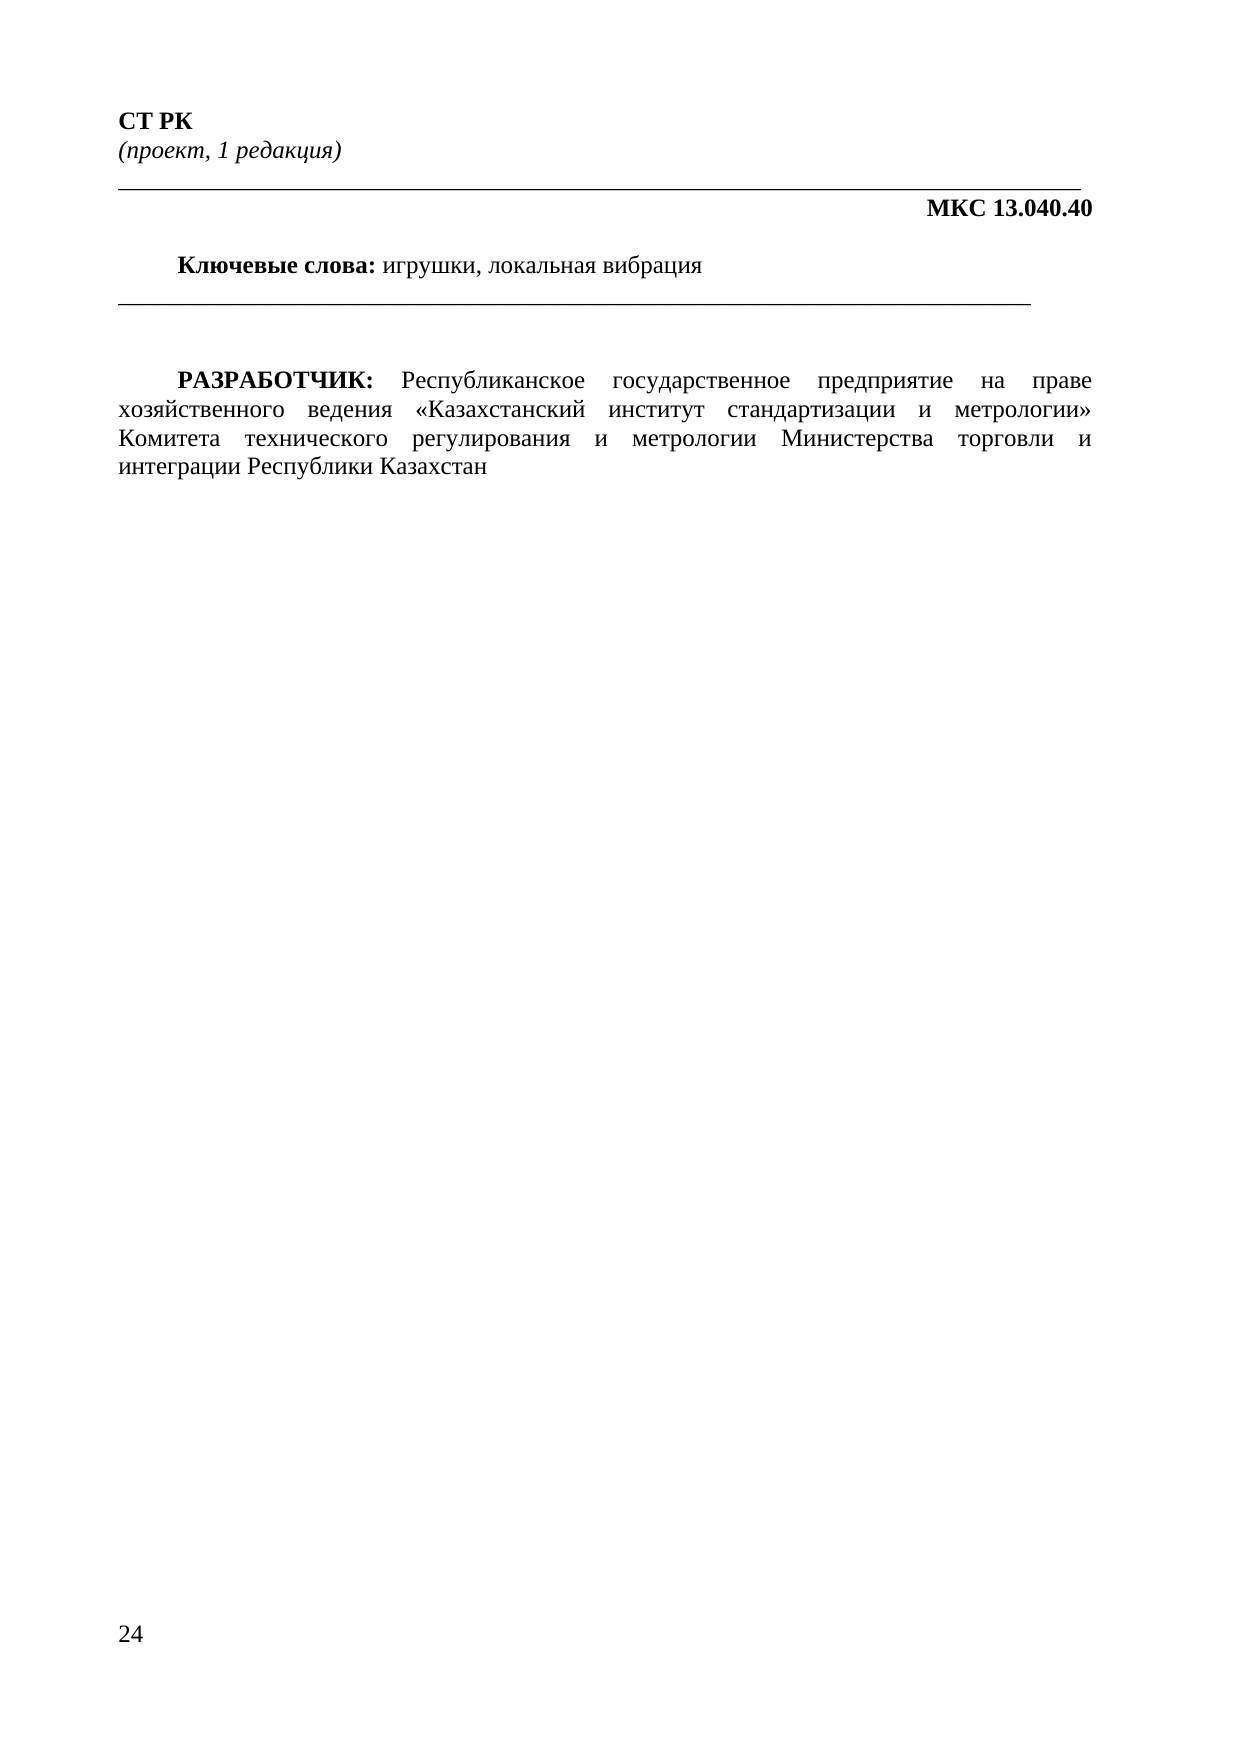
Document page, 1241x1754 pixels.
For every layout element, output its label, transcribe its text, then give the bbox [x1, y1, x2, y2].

text РАЗРАБОТЧИК: Республиканское государственное предприятие на праве хозяйственного ведения «Казахстанский институт стандартизации и метрологии» Комитета технического регулирования и метрологии Министерства торговли и интеграции Республики Казахстан [118, 365, 1092, 480]
text МКС 13.040.40 [118, 193, 1092, 221]
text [118, 164, 1092, 193]
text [118, 250, 1092, 279]
text _________________________________________________________________________ [118, 279, 1092, 308]
